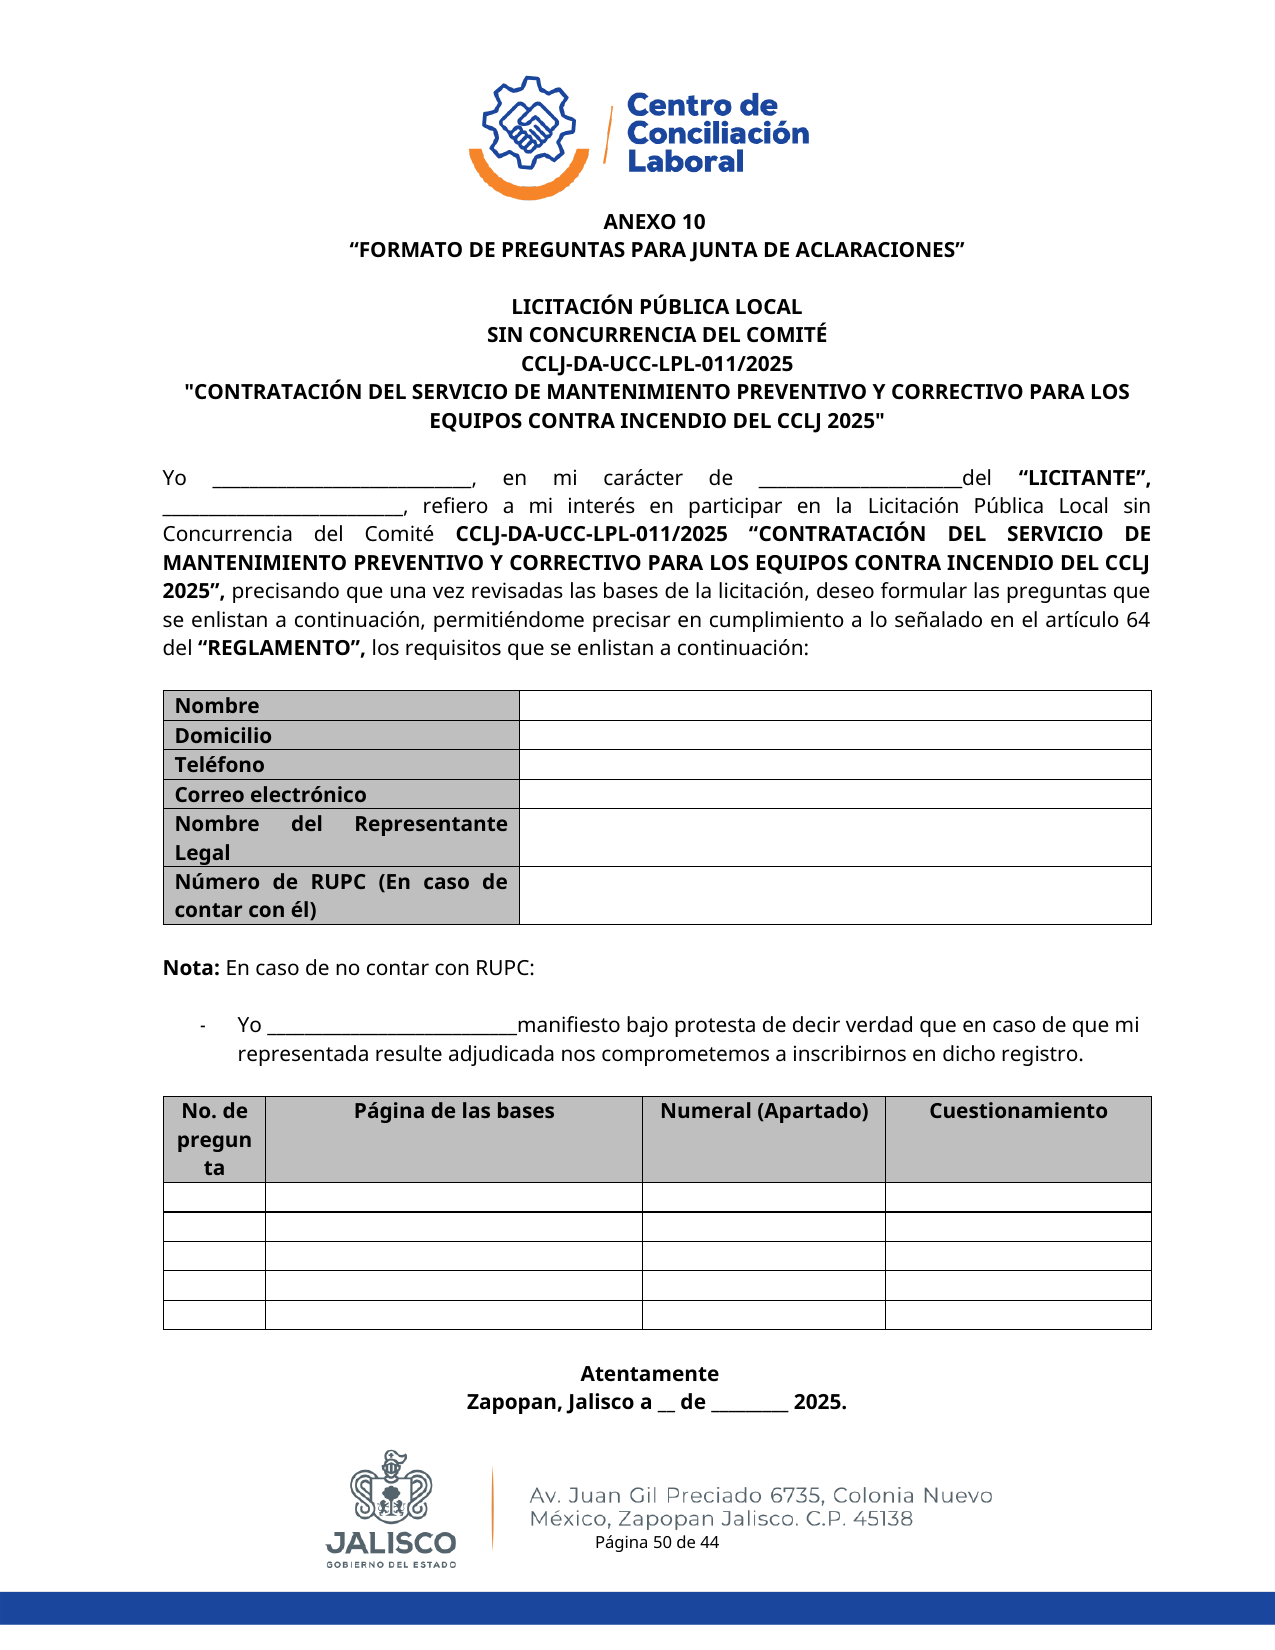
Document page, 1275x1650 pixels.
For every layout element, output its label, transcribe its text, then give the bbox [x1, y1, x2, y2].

table_cell [164, 1183, 265, 1211]
table_header Cuestionamiento [886, 1097, 1151, 1182]
table_header No. de pregunta [164, 1097, 265, 1182]
table_cell [266, 1271, 642, 1300]
table_cell [164, 1242, 265, 1270]
table_cell [266, 1183, 642, 1211]
table_cell [886, 1301, 1151, 1329]
table_cell [886, 1271, 1151, 1300]
table_cell Teléfono [164, 750, 519, 779]
table_cell [643, 1183, 885, 1211]
table_header Nombre [164, 691, 519, 720]
table_header [520, 691, 1151, 720]
picture [0, 3, 1275, 1650]
subtitle ANEXO 10 [162, 207, 1146, 235]
table_cell [164, 1271, 265, 1300]
table_cell [520, 809, 1151, 866]
table_cell [520, 867, 1151, 924]
table_cell [520, 721, 1151, 749]
table_cell Domicilio [164, 721, 519, 749]
list Yo ___________________________manifiesto bajo protesta de decir verdad que en caso de que mi representada resulte adjudicada nos comprometemos a inscribirnos en dicho registro. [200, 1010, 1152, 1067]
table_cell [886, 1183, 1151, 1211]
table_cell [886, 1213, 1151, 1241]
text SIN CONCURRENCIA DEL COMITÉ [162, 321, 1152, 349]
table_cell [520, 750, 1151, 779]
text LICITACIÓN PÚBLICA LOCAL [162, 292, 1152, 321]
table_cell [266, 1213, 642, 1241]
table_cell [643, 1271, 885, 1300]
table_cell [266, 1242, 642, 1270]
text Yo ____________________________, en mi carácter de ______________________del “LICITANTE”, __________________________, refiero a mi interés en participar en la Licitación Pública Local sin Concurrencia del Comité CCLJ-DA-UCC-LPL-011/2025 “CONTRATACIÓN DEL SERVICIO DE MANTENIMIENTO PREVENTIVO Y CORRECTIVO PARA LOS EQUIPOS CONTRA INCENDIO DEL CCLJ 2025”, precisando que una vez revisadas las bases de la licitación, deseo formular las preguntas que se enlistan a continuación, permitiéndome precisar en cumplimiento a lo señalado en el artículo 64 del “REGLAMENTO”, los requisitos que se enlistan a continuación: [162, 463, 1152, 662]
table_cell [164, 1213, 265, 1241]
table_cell [886, 1242, 1151, 1270]
table_cell [643, 1242, 885, 1270]
table_header Numeral (Apartado) [643, 1097, 885, 1182]
table_cell [520, 780, 1151, 808]
table_cell Número de RUPC (En caso de contar con él) [164, 867, 519, 924]
table_cell [643, 1213, 885, 1241]
text CCLJ-DA-UCC-LPL-011/2025 [162, 349, 1152, 377]
table_cell [164, 1301, 265, 1329]
text "CONTRATACIÓN DEL SERVICIO DE MANTENIMIENTO PREVENTIVO Y CORRECTIVO PARA LOS EQUIPOS CONTRA INCENDIO DEL CCLJ 2025" [162, 377, 1152, 434]
text Nota: En caso de no contar con RUPC: [162, 953, 1152, 982]
text “FORMATO DE PREGUNTAS PARA JUNTA DE ACLARACIONES” [162, 235, 1152, 264]
table_cell Correo electrónico [164, 780, 519, 808]
table_cell [266, 1301, 642, 1329]
text Atentamente [162, 1359, 1137, 1387]
table_cell Nombre del Representante Legal [164, 809, 519, 866]
table_header Página de las bases [266, 1097, 642, 1182]
text Zapopan, Jalisco a __ de _________ 2025. [162, 1387, 1152, 1416]
table_cell [643, 1301, 885, 1329]
